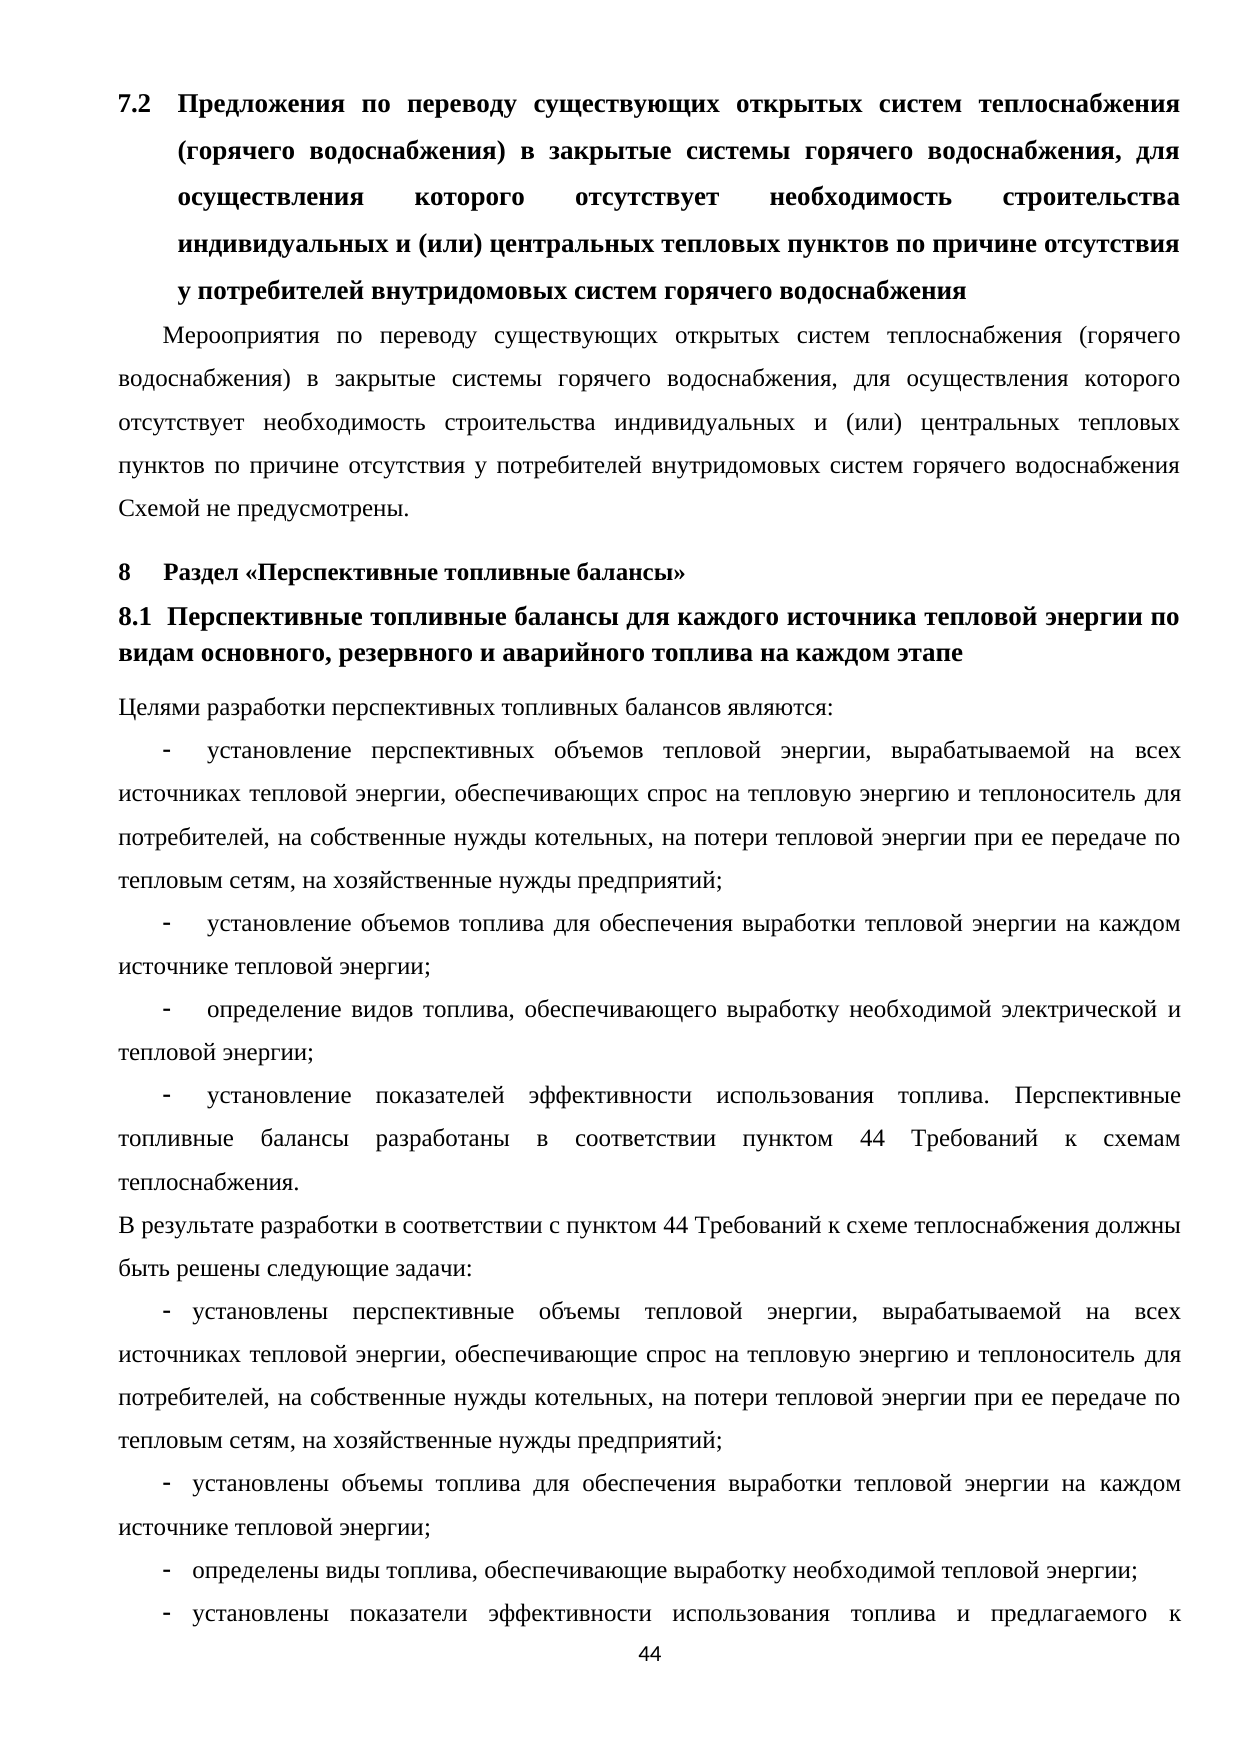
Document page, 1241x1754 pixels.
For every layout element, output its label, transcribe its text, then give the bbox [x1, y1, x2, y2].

text Целями разработки перспективных топливных балансов являются: [118, 692, 1181, 721]
list установление перспективных объемов тепловой энергии, вырабатываемой на всех источниках тепловой энергии, обеспечивающих спрос на тепловую энергию и теплоноситель для потребителей, на собственные нужды котельных, на потери тепловой энергии при ее передаче по тепловым сетям, на хозяйственные нужды предприятий; [118, 735, 1181, 893]
list установлены объемы топлива для обеспечения выработки тепловой энергии на каждом источнике тепловой энергии; [118, 1468, 1181, 1540]
list установление показателей эффективности использования топлива. Перспективные топливные балансы разработаны в соответствии пунктом 44 Требований к схемам теплоснабжения. [118, 1080, 1181, 1195]
list установлены перспективные объемы тепловой энергии, вырабатываемой на всех источниках тепловой энергии, обеспечивающие спрос на тепловую энергию и теплоноситель для потребителей, на собственные нужды котельных, на потери тепловой энергии при ее передаче по тепловым сетям, на хозяйственные нужды предприятий; [118, 1296, 1181, 1454]
text Мерооприятия по переводу существующих открытых систем теплоснабжения (горячего водоснабжения) в закрытые системы горячего водоснабжения, для осуществления которого отсутствует необходимость строительства индивидуальных и (или) центральных тепловых пунктов по причине отсутствия у потребителей внутридомовых систем горячего водоснабжения Схемой не предусмотрены. [118, 320, 1181, 522]
subtitle Раздел «Перспективные топливные балансы» [118, 557, 1181, 586]
list определение видов топлива, обеспечивающего выработку необходимой электрической и тепловой энергии; [118, 994, 1181, 1066]
list определены виды топлива, обеспечивающие выработку необходимой тепловой энергии; [118, 1555, 1181, 1583]
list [118, 1598, 1181, 1627]
list установление объемов топлива для обеспечения выработки тепловой энергии на каждом источнике тепловой энергии; [118, 908, 1181, 980]
subtitle Предложения по переводу существующих открытых систем теплоснабжения (горячего водоснабжения) в закрытые системы горячего водоснабжения, для осуществления которого отсутствует необходимость строительства индивидуальных и (или) центральных тепловых пунктов по причине отсутствия у потребителей внутридомовых систем горячего водоснабжения [117, 87, 1181, 305]
text 8.1 Перспективные топливные балансы для каждого источника тепловой энергии по видам основного, резервного и аварийного топлива на каждом этапе [118, 600, 1181, 667]
text В результате разработки в соответствии с пунктом 44 Требований к схеме теплоснабжения должны быть решены следующие задачи: [118, 1210, 1181, 1282]
